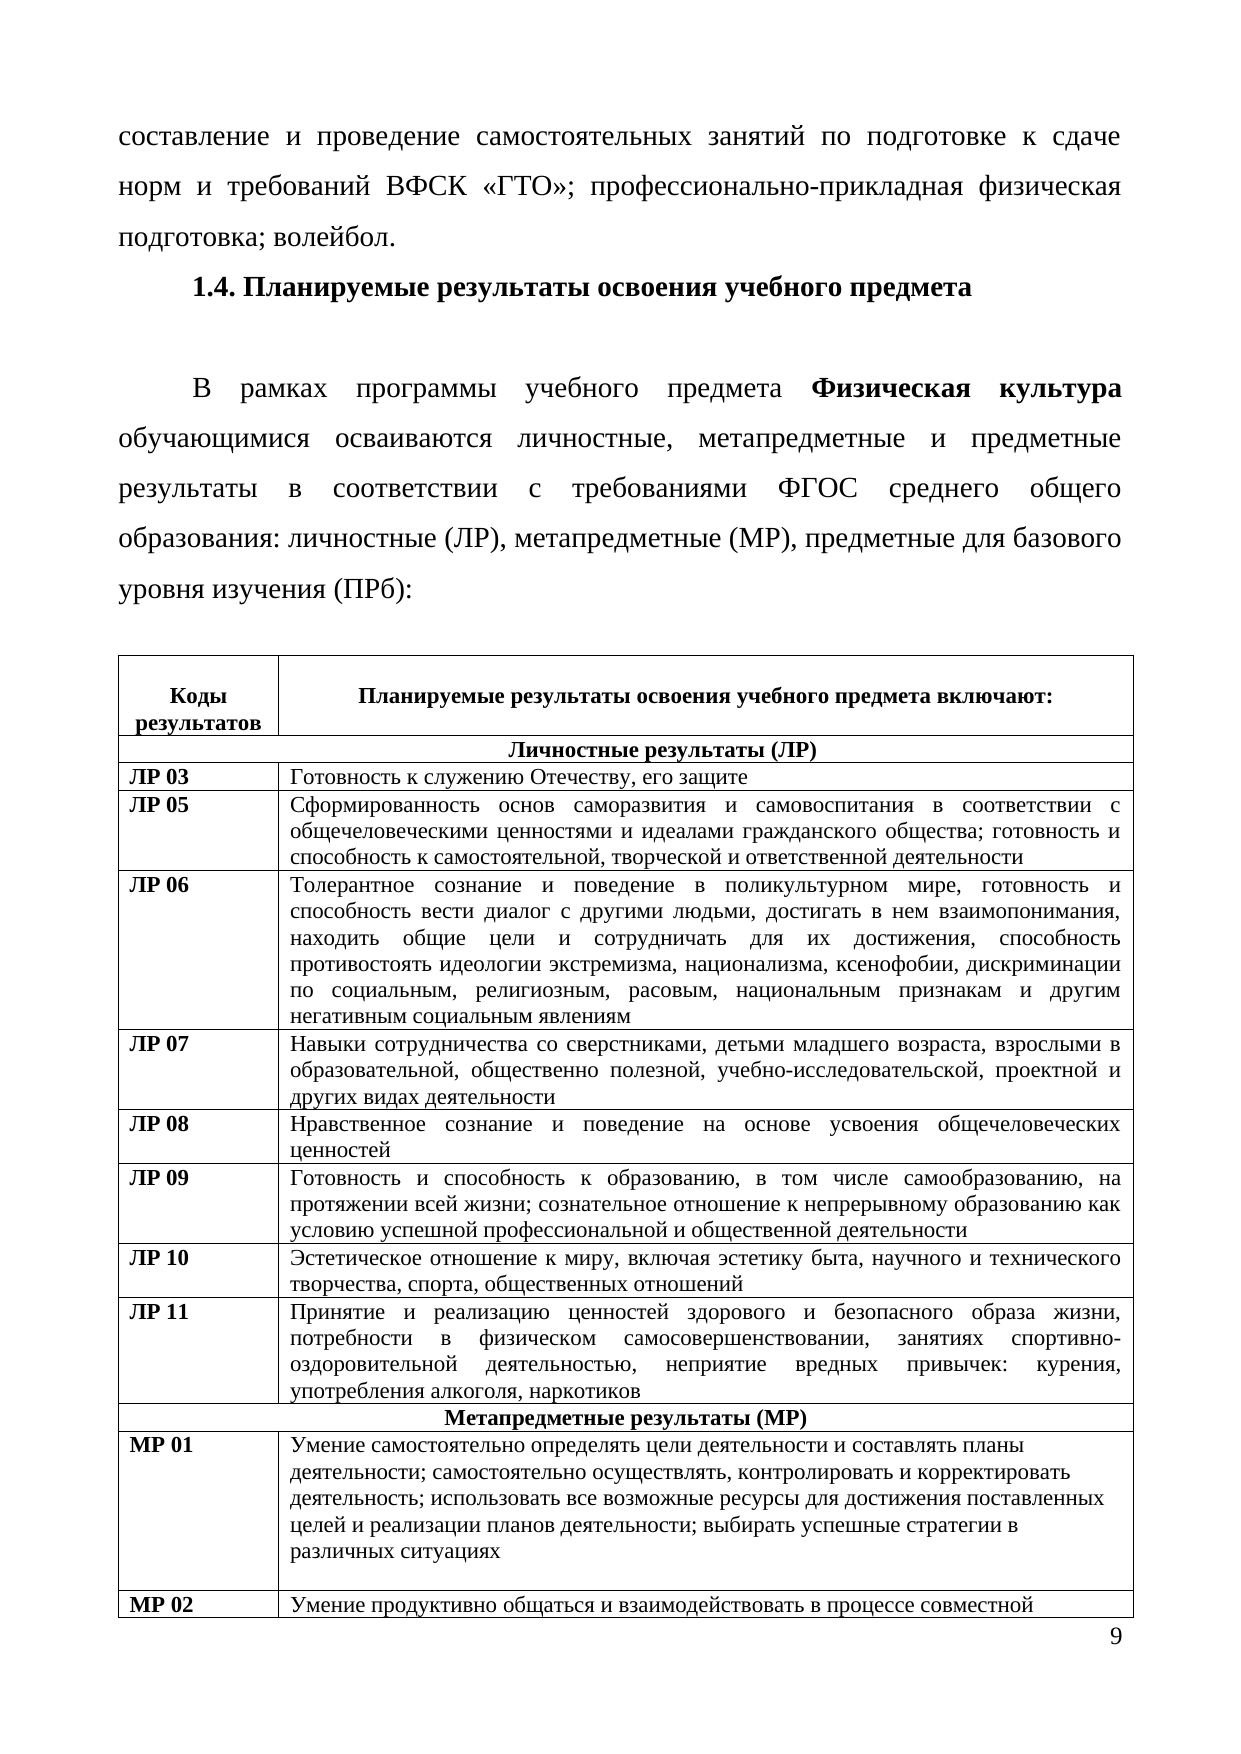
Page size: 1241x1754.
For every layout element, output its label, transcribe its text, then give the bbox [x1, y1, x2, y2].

table_cell Сформированность основ саморазвития и самовоспитания в соответствии с общечеловеческими ценностями и идеалами гражданского общества; готовность и способность к самостоятельной, творческой и ответственной деятельности [279, 791, 1133, 870]
table_cell Метапредметные результаты (МР) [119, 1404, 1133, 1431]
table_cell Умение самостоятельно определять цели деятельности и составлять планы деятельности; самостоятельно осуществлять, контролировать и корректировать деятельность; использовать все возможные ресурсы для достижения поставленных целей и реализации планов деятельности; выбирать успешные стратегии в различных ситуациях [279, 1432, 1133, 1590]
table_cell Готовность к служению Отечеству, его защите [279, 763, 1133, 790]
table_cell Эстетическое отношение к миру, включая эстетику быта, научного и технического творчества, спорта, общественных отношений [279, 1244, 1133, 1297]
table_cell Толерантное сознание и поведение в поликультурном мире, готовность и способность вести диалог с другими людьми, достигать в нем взаимопонимания, находить общие цели и сотрудничать для их достижения, способность противостоять идеологии экстремизма, национализма, ксенофобии, дискриминации по социальным, религиозным, расовым, национальным признакам и другим негативным социальным явлениям [279, 871, 1133, 1029]
table_cell Готовность и способность к образованию, в том числе самообразованию, на протяжении всей жизни; сознательное отношение к непрерывному образованию как условию успешной профессиональной и общественной деятельности [279, 1164, 1133, 1243]
table_cell Навыки сотрудничества со сверстниками, детьми младшего возраста, взрослыми в образовательной, общественно полезной, учебно-исследовательской, проектной и других видах деятельности [279, 1030, 1133, 1109]
table_cell МР 02 [119, 1591, 278, 1617]
table_header Планируемые результаты освоения учебного предмета включают: [279, 656, 1133, 735]
table_cell Принятие и реализацию ценностей здорового и безопасного образа жизни, потребности в физическом самосовершенствовании, занятиях спортивно-оздоровительной деятельностью, неприятие вредных привычек: курения, употребления алкоголя, наркотиков [279, 1298, 1133, 1403]
table_cell Личностные результаты (ЛР) [119, 736, 1133, 762]
table_cell МР 01 [119, 1432, 278, 1590]
table_cell ЛР 11 [119, 1298, 278, 1403]
table_cell ЛР 08 [119, 1110, 278, 1163]
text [118, 118, 1122, 252]
table_cell ЛР 03 [119, 763, 278, 790]
table_cell ЛР 07 [119, 1030, 278, 1109]
table_cell ЛР 05 [119, 791, 278, 870]
table_cell Нравственное сознание и поведение на основе усвоения общечеловеческих ценностей [279, 1110, 1133, 1163]
table_cell ЛР 06 [119, 871, 278, 1029]
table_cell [279, 1591, 1133, 1617]
text 1.4. Планируемые результаты освоения учебного предмета [118, 269, 1122, 303]
table_cell ЛР 10 [119, 1244, 278, 1297]
text В рамках программы учебного предмета Физическая культура обучающимися осваиваются личностные, метапредметные и предметные результаты в соответствии с требованиями ФГОС среднего общего образования: личностные (ЛР), метапредметные (МР), предметные для базового уровня изучения (ПРб): [118, 370, 1122, 604]
table_cell ЛР 09 [119, 1164, 278, 1243]
table_header Коды результатов [119, 656, 278, 735]
